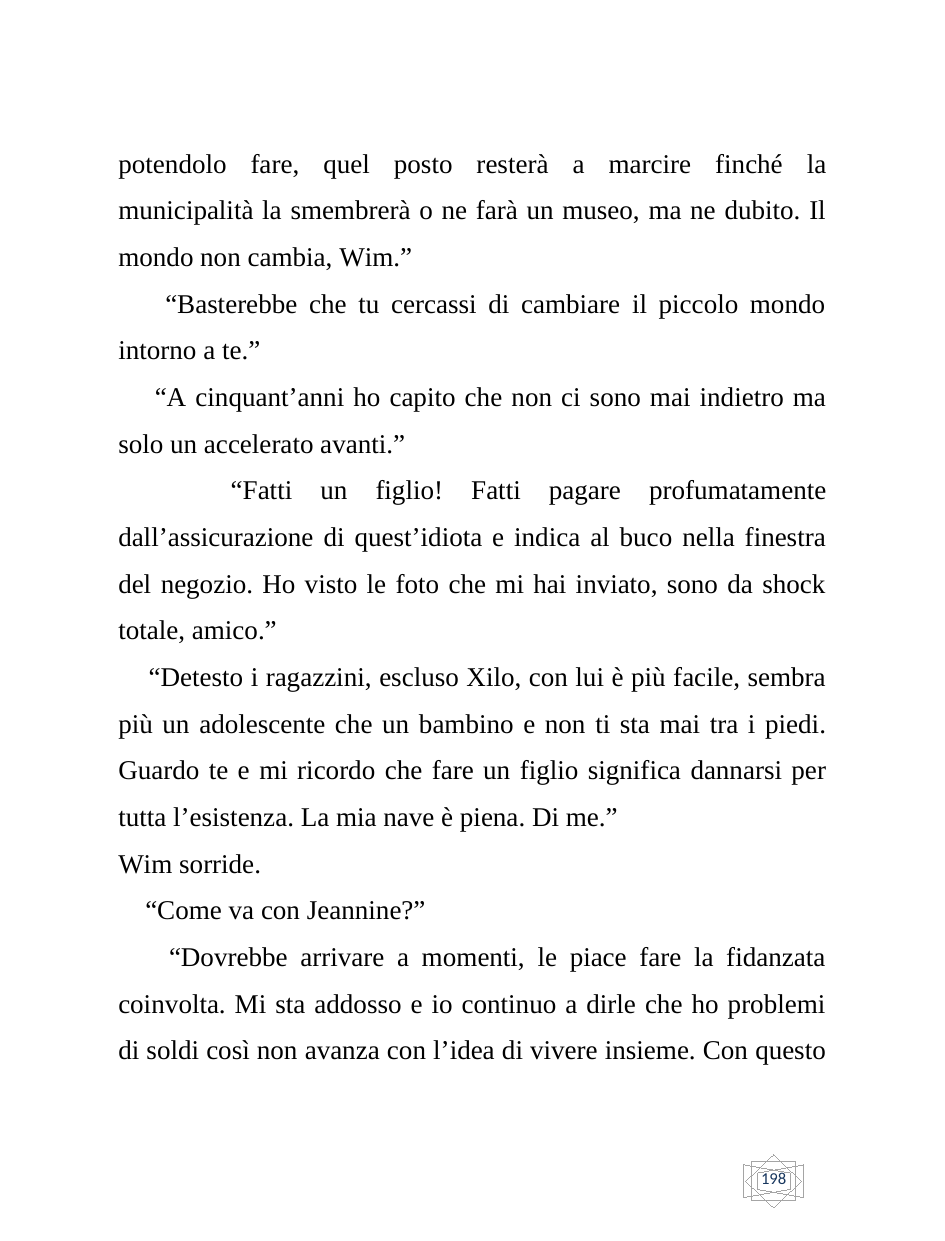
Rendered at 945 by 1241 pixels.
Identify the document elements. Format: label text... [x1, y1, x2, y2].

text “A cinquant’anni ho capito che non ci sono mai indietro ma solo un accelerato avanti.” [118, 381, 827, 459]
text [118, 941, 827, 1066]
text Wim sorride. [118, 848, 827, 879]
text “Come va con Jeannine?” [118, 894, 827, 926]
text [118, 148, 827, 272]
text “Detesto i ragazzini, escluso Xilo, con lui è più facile, sembra più un adolescente che un bambino e non ti sta mai tra i piedi. Guardo te e mi ricordo che fare un figlio significa dannarsi per tutta l’esistenza. La mia nave è piena. Di me.” [118, 661, 827, 832]
text “Basterebbe che tu cercassi di cambiare il piccolo mondo intorno a te.” [118, 288, 827, 366]
text “Fatti un figlio! Fatti pagare profumatamente dall’assicurazione di quest’idiota e indica al buco nella finestra del negozio. Ho visto le foto che mi hai inviato, sono da shock totale, amico.” [118, 474, 827, 646]
